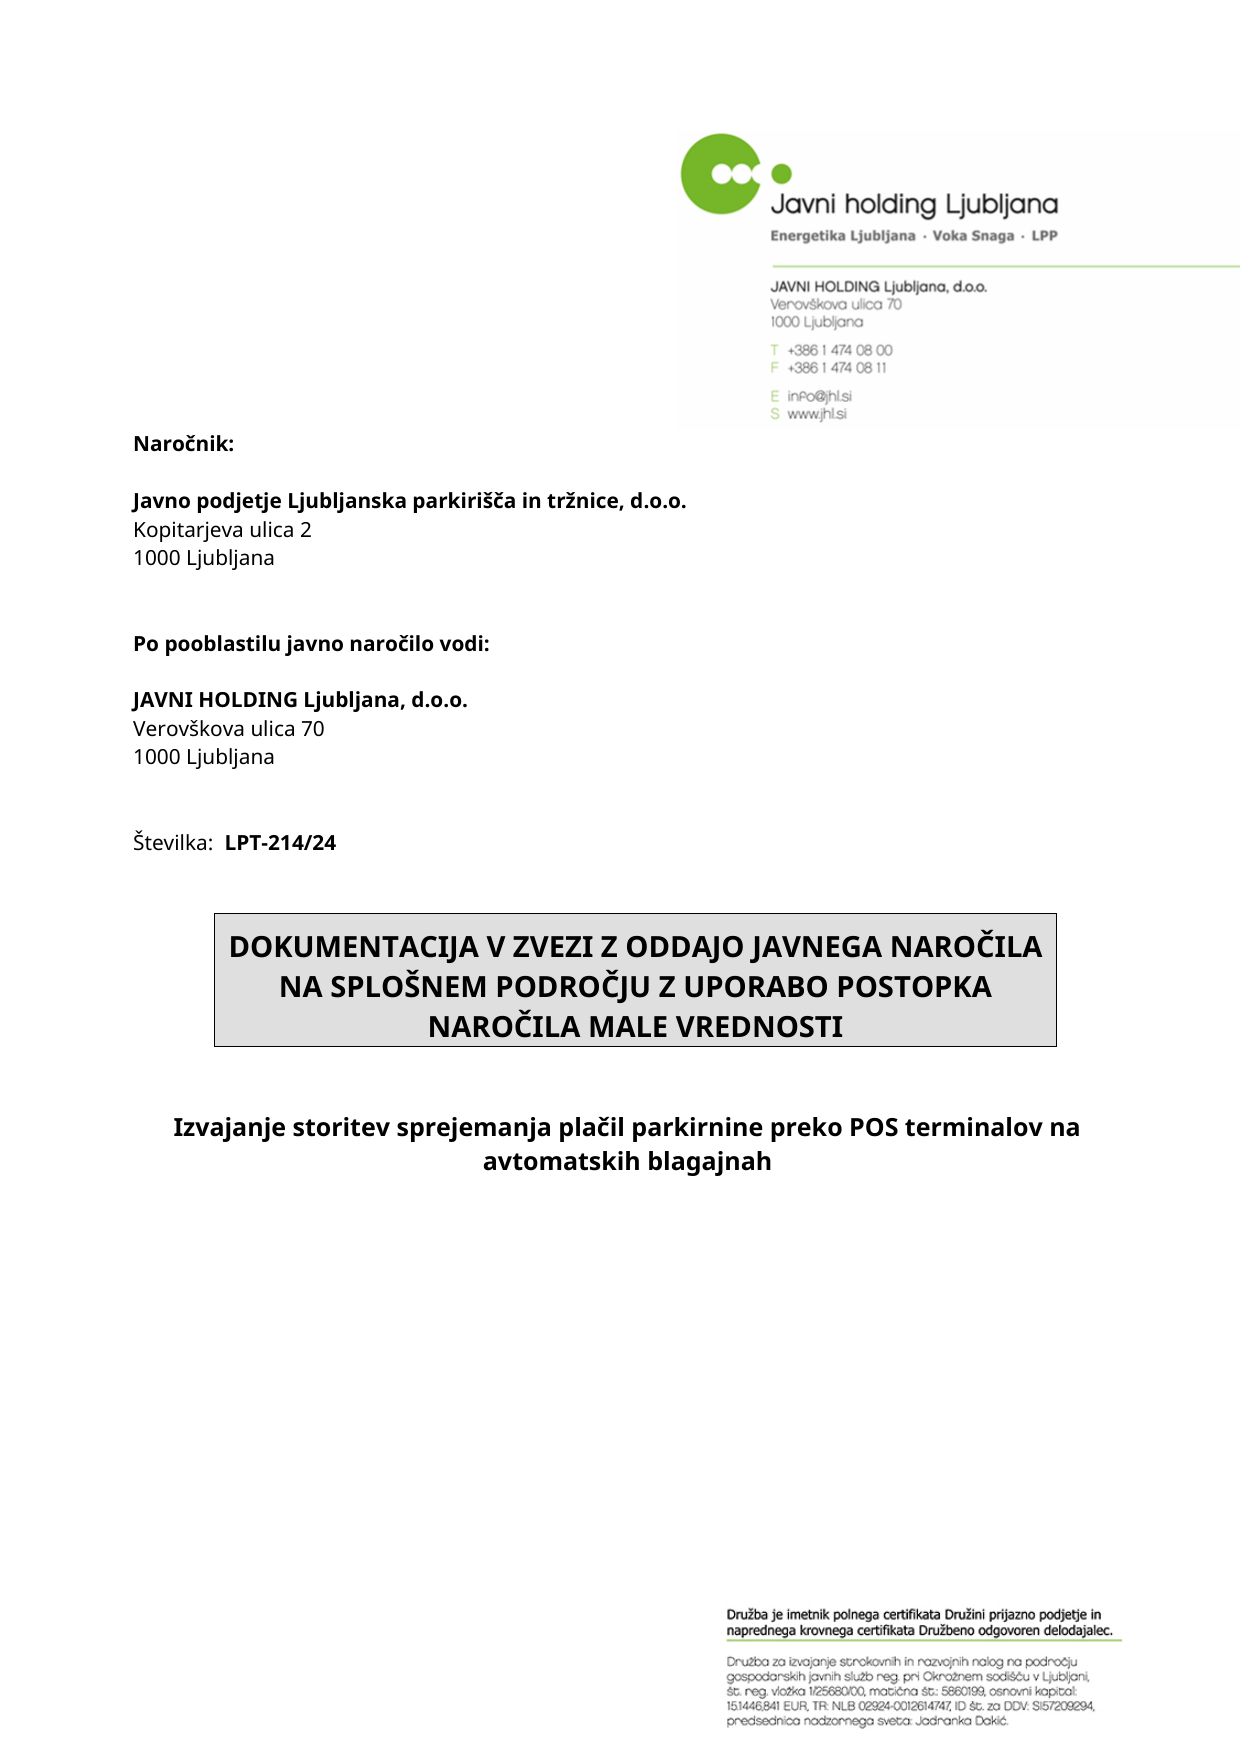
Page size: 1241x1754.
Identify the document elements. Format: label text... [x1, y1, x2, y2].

picture [676, 130, 1241, 430]
text Po pooblastilu javno naročilo vodi: [133, 629, 1122, 657]
text Izvajanje storitev sprejemanja plačil parkirnine preko POS terminalov na avtomatskih blagajnah [133, 1109, 1122, 1177]
text Javno podjetje Ljubljanska parkirišča in tržnice, d.o.o. [133, 486, 1122, 515]
text Kopitarjeva ulica 2 [133, 515, 1122, 543]
text 1000 Ljubljana [133, 543, 1122, 572]
text Naročnik: [133, 429, 1122, 458]
text 1000 Ljubljana [133, 742, 1122, 771]
text Številka: LPT-214/24 [133, 828, 1122, 856]
picture [723, 1602, 1123, 1731]
text JAVNI HOLDING Ljubljana, d.o.o. [133, 686, 1122, 714]
text Verovškova ulica 70 [133, 714, 1122, 742]
table_header DOKUMENTACIJA V ZVEZI Z ODDAJO JAVNEGA NAROČILA NA SPLOŠNEM PODROČJU Z UPORABO POSTOPKA NAROČILA MALE VREDNOSTI [215, 914, 1056, 1046]
